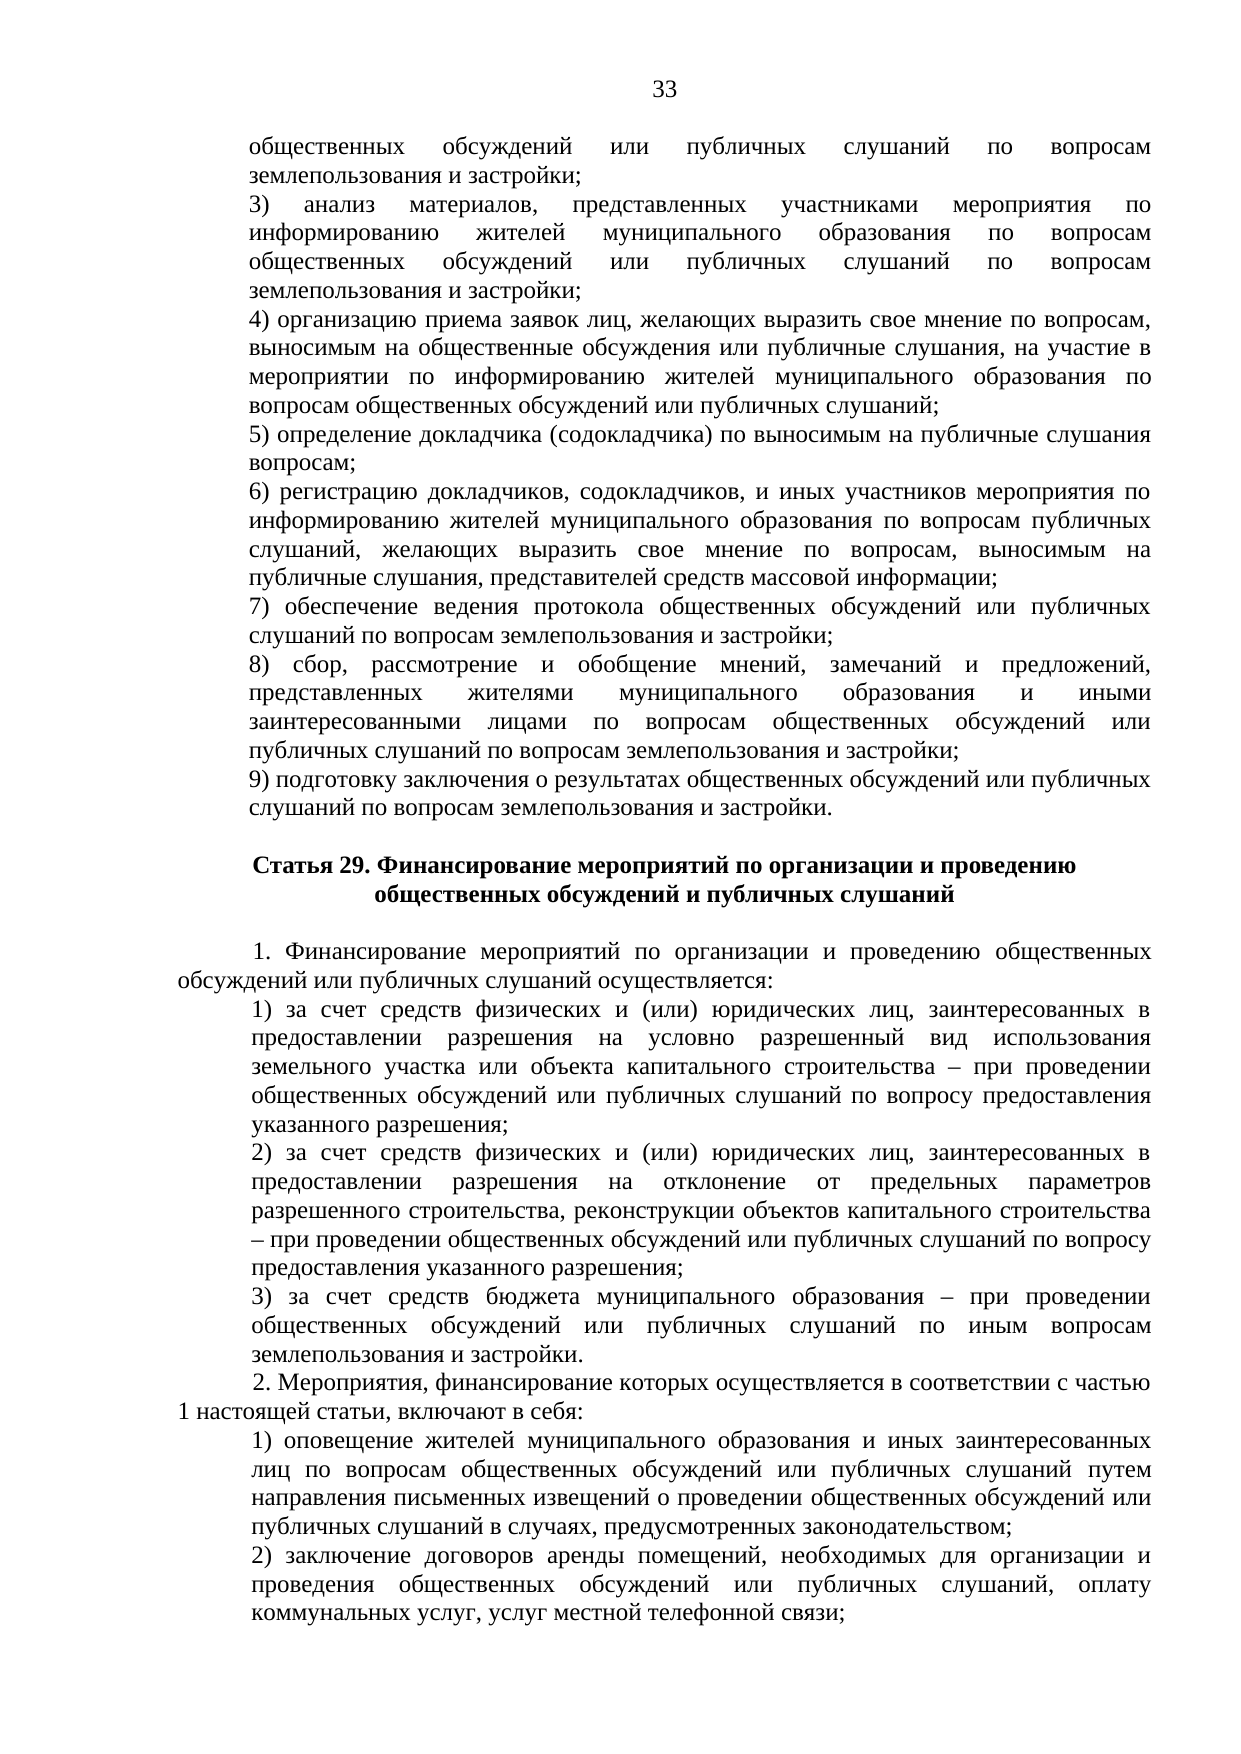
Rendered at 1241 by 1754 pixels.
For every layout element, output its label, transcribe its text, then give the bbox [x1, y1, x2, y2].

text 1) за счет средств физических и (или) юридических лиц, заинтересованных в предоставлении разрешения на условно разрешенный вид использования земельного участка или объекта капитального строительства – при проведении общественных обсуждений или публичных слушаний по вопросу предоставления указанного разрешения; [251, 994, 1152, 1137]
text 2) заключение договоров аренды помещений, необходимых для организации и проведения общественных обсуждений или публичных слушаний, оплату коммунальных услуг, услуг местной телефонной связи; [251, 1540, 1152, 1626]
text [248, 131, 1152, 189]
text 6) регистрацию докладчиков, содокладчиков, и иных участников мероприятия по информированию жителей муниципального образования по вопросам публичных слушаний, желающих выразить свое мнение по вопросам, выносимым на публичные слушания, представителей средств массовой информации; [248, 476, 1152, 591]
text 5) определение докладчика (содокладчика) по выносимым на публичные слушания вопросам; [248, 419, 1152, 476]
subtitle Статья 29. Финансирование мероприятий по организации и проведению общественных обсуждений и публичных слушаний [177, 850, 1152, 907]
text 2. Мероприятия, финансирование которых осуществляется в соответствии с частью 1 настоящей статьи, включают в себя: [177, 1367, 1152, 1425]
text 3) анализ материалов, представленных участниками мероприятия по информированию жителей муниципального образования по вопросам общественных обсуждений или публичных слушаний по вопросам землепользования и застройки; [248, 189, 1152, 304]
text 7) обеспечение ведения протокола общественных обсуждений или публичных слушаний по вопросам землепользования и застройки; [248, 591, 1152, 649]
text 1) оповещение жителей муниципального образования и иных заинтересованных лиц по вопросам общественных обсуждений или публичных слушаний путем направления письменных извещений о проведении общественных обсуждений или публичных слушаний в случаях, предусмотренных законодательством; [251, 1425, 1152, 1540]
text 1. Финансирование мероприятий по организации и проведению общественных обсуждений или публичных слушаний осуществляется: [177, 936, 1152, 994]
text 8) сбор, рассмотрение и обобщение мнений, замечаний и предложений, представленных жителями муниципального образования и иными заинтересованными лицами по вопросам общественных обсуждений или публичных слушаний по вопросам землепользования и застройки; [248, 649, 1152, 764]
text 9) подготовку заключения о результатах общественных обсуждений или публичных слушаний по вопросам землепользования и застройки. [248, 764, 1152, 821]
text 3) за счет средств бюджета муниципального образования – при проведении общественных обсуждений или публичных слушаний по иным вопросам землепользования и застройки. [251, 1281, 1152, 1367]
text 2) за счет средств физических и (или) юридических лиц, заинтересованных в предоставлении разрешения на отклонение от предельных параметров разрешенного строительства, реконструкции объектов капитального строительства – при проведении общественных обсуждений или публичных слушаний по вопросу предоставления указанного разрешения; [251, 1137, 1152, 1281]
text 4) организацию приема заявок лиц, желающих выразить свое мнение по вопросам, выносимым на общественные обсуждения или публичные слушания, на участие в мероприятии по информированию жителей муниципального образования по вопросам общественных обсуждений или публичных слушаний; [248, 304, 1152, 419]
